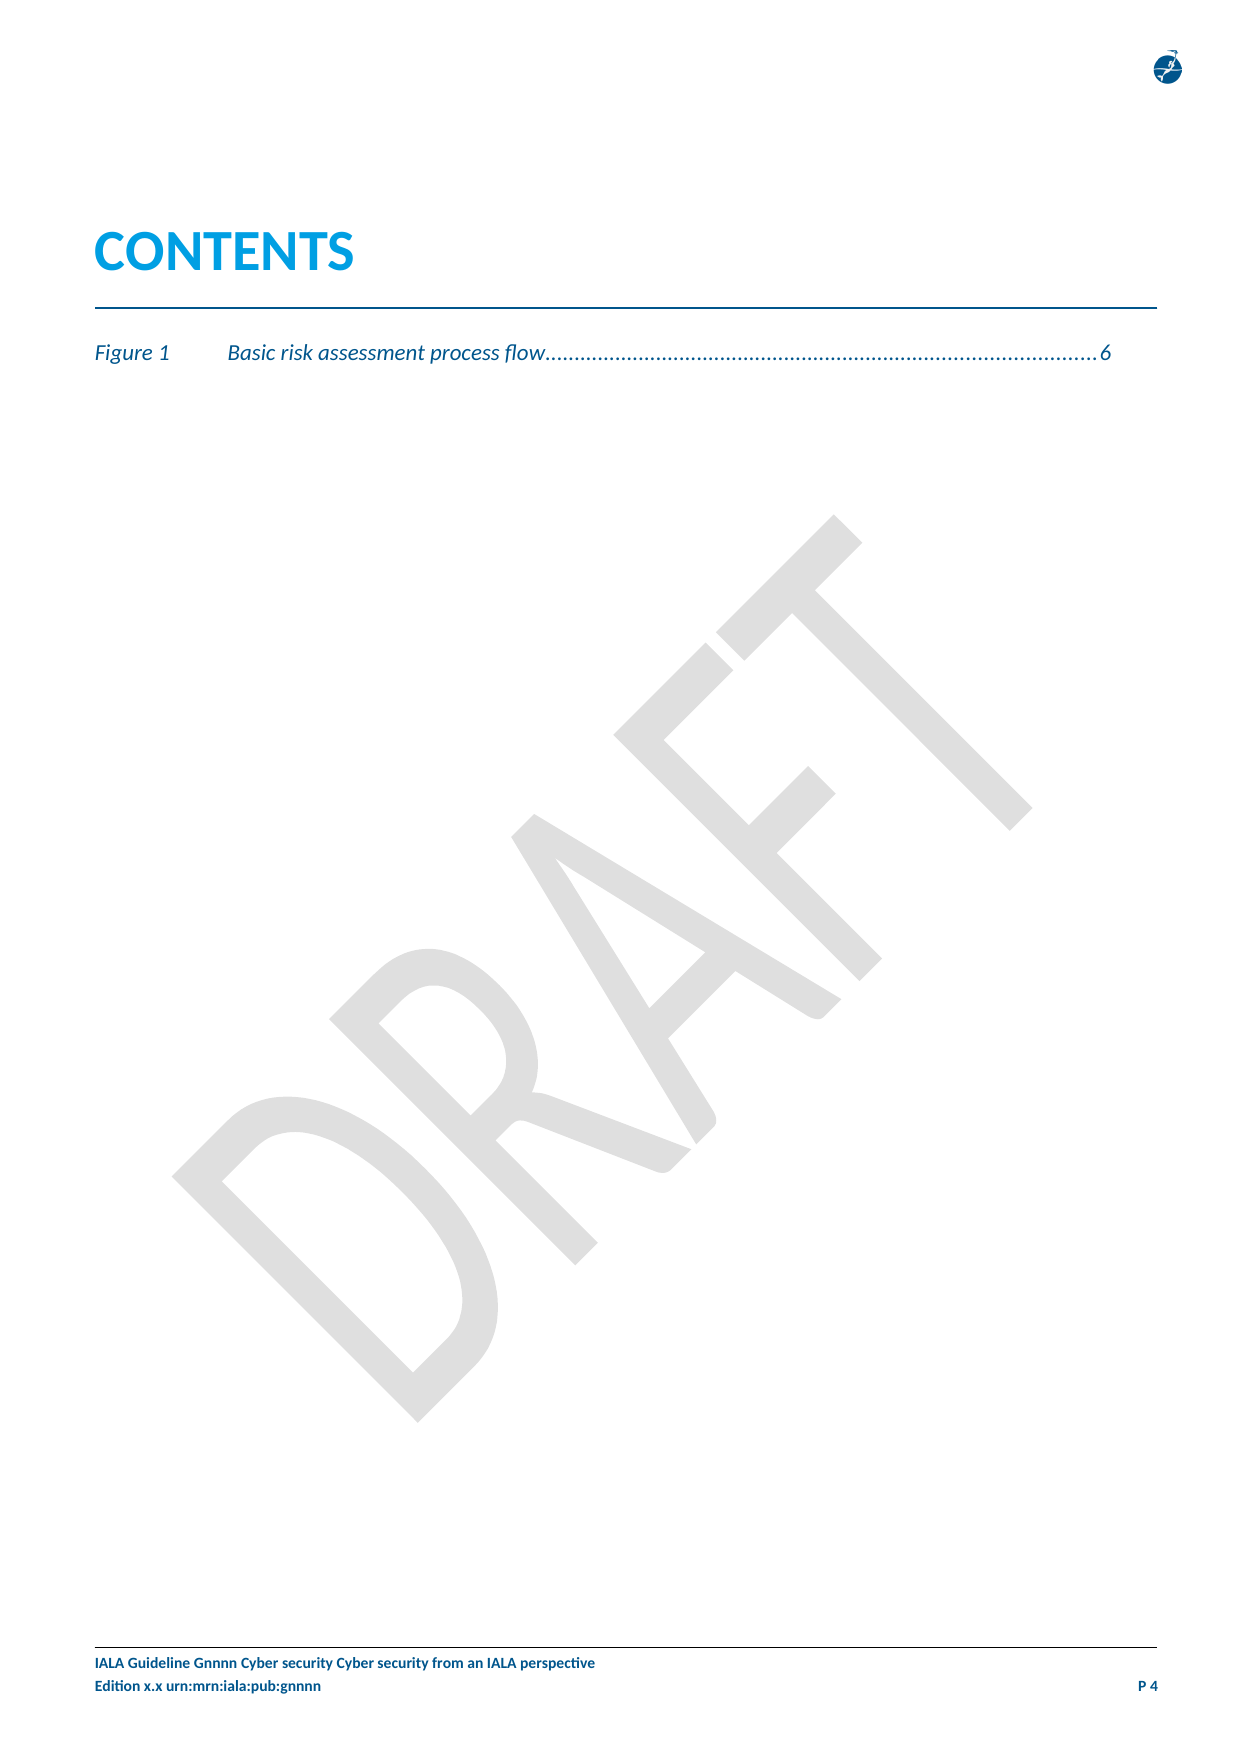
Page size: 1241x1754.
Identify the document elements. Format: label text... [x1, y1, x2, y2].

text Figure 1 Basic risk assessment process flow 6 [94, 338, 1113, 367]
picture [1122, 0, 1241, 119]
